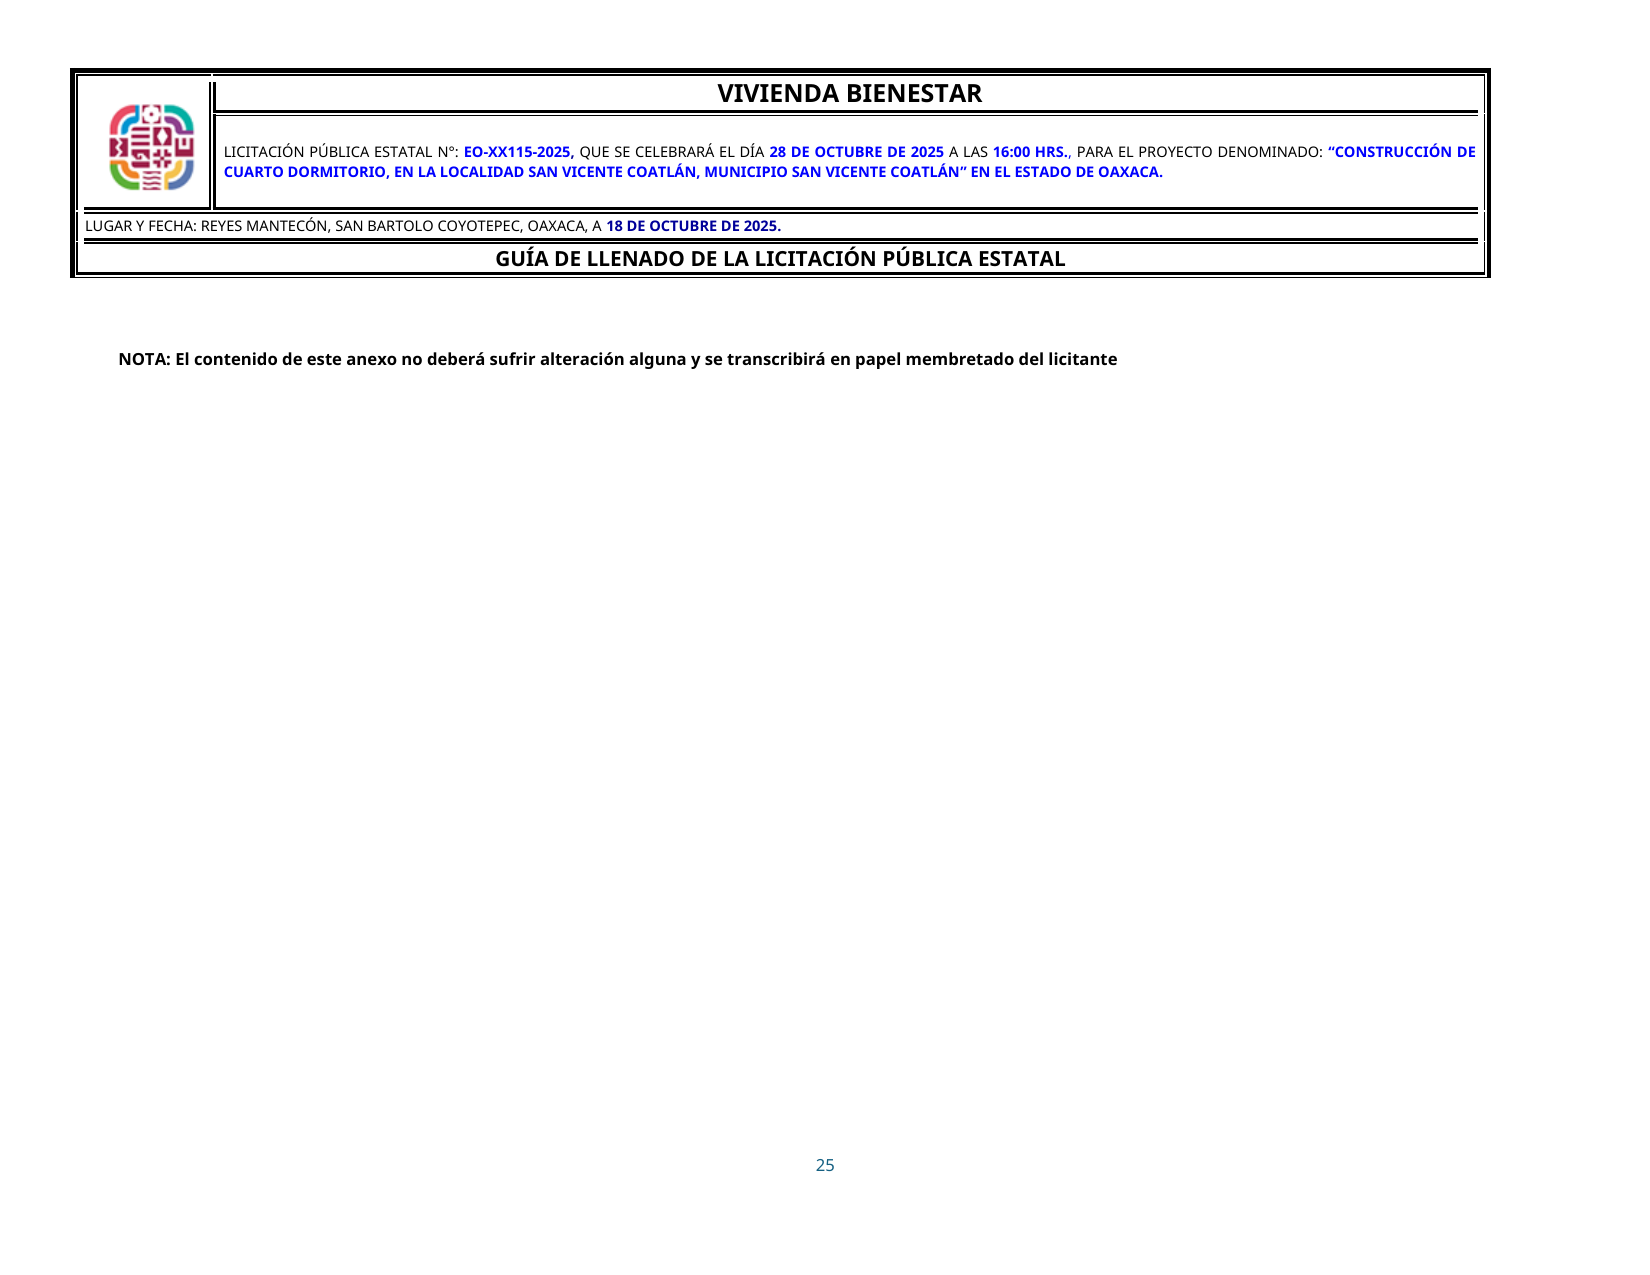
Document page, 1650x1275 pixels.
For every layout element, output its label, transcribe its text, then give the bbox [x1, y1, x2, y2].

picture [98, 97, 205, 196]
text NOTA: El contenido de este anexo no deberá sufrir alteración alguna y se transcribirá en papel membretado del licitante [118, 348, 1532, 371]
